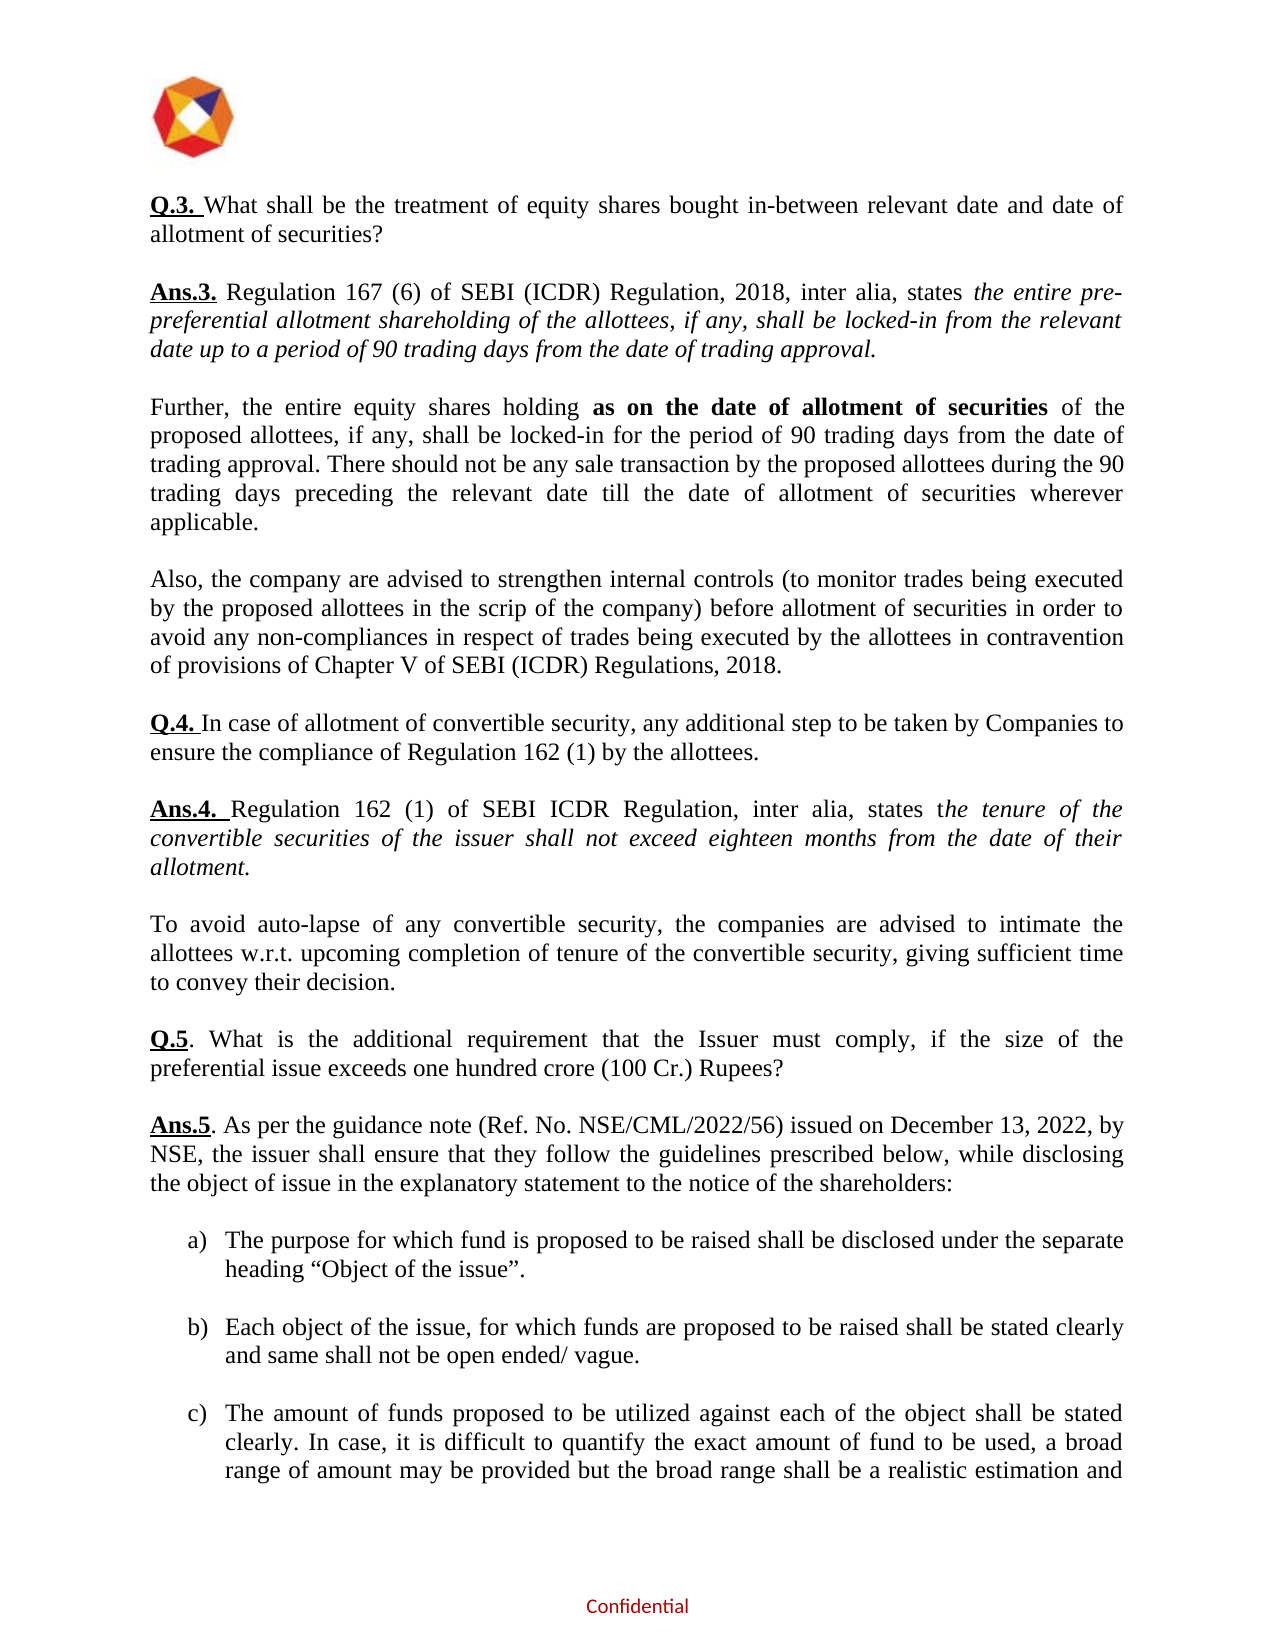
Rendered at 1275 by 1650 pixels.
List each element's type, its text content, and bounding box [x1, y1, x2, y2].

text Q.5. What is the additional requirement that the Issuer must comply, if the size of the preferential issue exceeds one hundred crore (100 Cr.) Rupees? [150, 1024, 1125, 1082]
text To avoid auto-lapse of any convertible security, the companies are advised to intimate the allottees w.r.t. upcoming completion of tenure of the convertible security, giving sufficient time to convey their decision. [150, 909, 1125, 995]
text Ans.3. Regulation 167 (6) of SEBI (ICDR) Regulation, 2018, inter alia, states the entire pre-preferential allotment shareholding of the allottees, if any, shall be locked-in from the relevant date up to a period of 90 trading days from the date of trading approval. [150, 277, 1125, 363]
text Ans.5. As per the guidance note (Ref. No. NSE/CML/2022/56) issued on December 13, 2022, by NSE, the issuer shall ensure that they follow the guidelines prescribed below, while disclosing the object of issue in the explanatory statement to the notice of the shareholders: [150, 1110, 1125, 1197]
list Each object of the issue, for which funds are proposed to be raised shall be stated clearly and same shall not be open ended/ vague. [187, 1312, 1125, 1369]
text Q.4. In case of allotment of convertible security, any additional step to be taken by Companies to ensure the compliance of Regulation 162 (1) by the allottees. [150, 708, 1125, 765]
text Q.3. What shall be the treatment of equity shares bought in-between relevant date and date of allotment of securities? [150, 190, 1125, 248]
text Also, the company are advised to strengthen internal controls (to monitor trades being executed by the proposed allottees in the scrip of the company) before allotment of securities in order to avoid any non-compliances in respect of trades being executed by the allottees in contravention of provisions of Chapter V of SEBI (ICDR) Regulations, 2018. [150, 564, 1125, 679]
text Ans.4. Regulation 162 (1) of SEBI ICDR Regulation, inter alia, states the tenure of the convertible securities of the issuer shall not exceed eighteen months from the date of their allotment. [150, 794, 1125, 880]
text Further, the entire equity shares holding as on the date of allotment of securities of the proposed allottees, if any, shall be locked-in for the period of 90 trading days from the date of trading approval. There should not be any sale transaction by the proposed allottees during the 90 trading days preceding the relevant date till the date of allotment of securities wherever applicable. [150, 392, 1125, 535]
picture [150, 75, 238, 166]
list The purpose for which fund is proposed to be raised shall be disclosed under the separate heading “Object of the issue”. [187, 1225, 1125, 1283]
